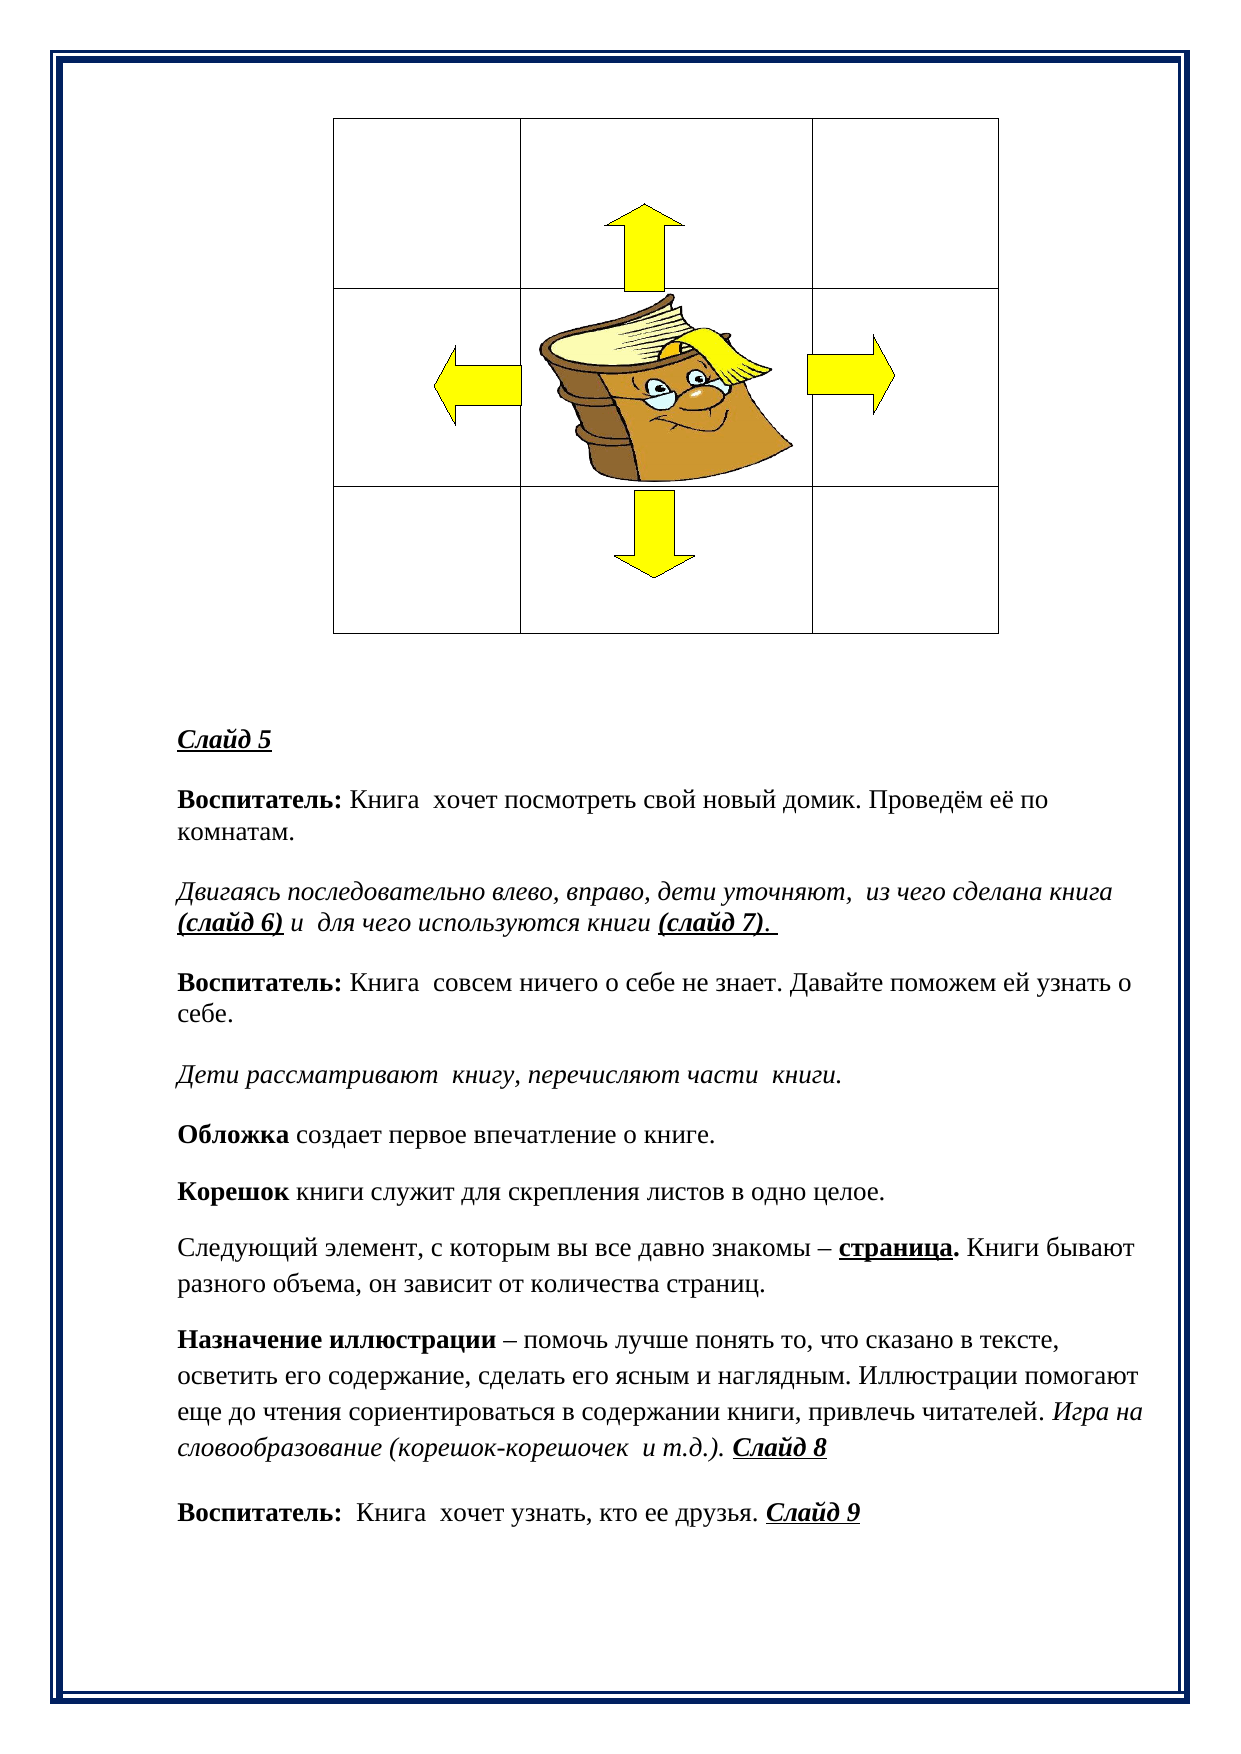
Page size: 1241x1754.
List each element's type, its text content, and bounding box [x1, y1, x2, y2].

text Воспитатель: Книга совсем ничего о себе не знает. Давайте поможем ей узнать о себе. [177, 966, 1152, 1029]
text Воспитатель: Книга хочет узнать, кто ее друзья. Слайд 9 [177, 1496, 1152, 1527]
picture [531, 289, 801, 487]
text Двигаясь последовательно влево, вправо, дети уточняют, из чего сделана книга (слайд 6) и для чего используются книги (слайд 7). [177, 875, 1152, 937]
text Дети рассматривают книгу, перечисляют части книги. [177, 1058, 1152, 1089]
text Воспитатель: Книга хочет посмотреть свой новый домик. Проведём её по комнатам. [177, 783, 1152, 846]
table_cell [521, 289, 531, 486]
table_header [334, 119, 520, 288]
table_cell [521, 487, 812, 633]
table_header [521, 119, 812, 288]
text Назначение иллюстрации – помочь лучше понять то, что сказано в тексте, осветить его содержание, сделать его ясным и наглядным. Иллюстрации помогают еще до чтения сориентироваться в содержании книги, привлечь читателей. Игра на словообразование (корешок-корешочек и т.д.). Слайд 8 [177, 1323, 1152, 1462]
text Обложка создает первое впечатление о книге. [177, 1118, 1152, 1149]
text Следующий элемент, с которым вы все давно знакомы – страница. Книги бывают разного объема, он зависит от количества страниц. [177, 1231, 1152, 1298]
text Корешок книги служит для скрепления листов в одно целое. [177, 1175, 1152, 1206]
text Слайд 5 [177, 723, 1152, 754]
table_header [813, 119, 998, 288]
table_cell [801, 289, 812, 486]
table_cell [813, 289, 998, 486]
table_cell [334, 487, 520, 633]
table_cell [813, 487, 998, 633]
table_cell [334, 289, 520, 486]
